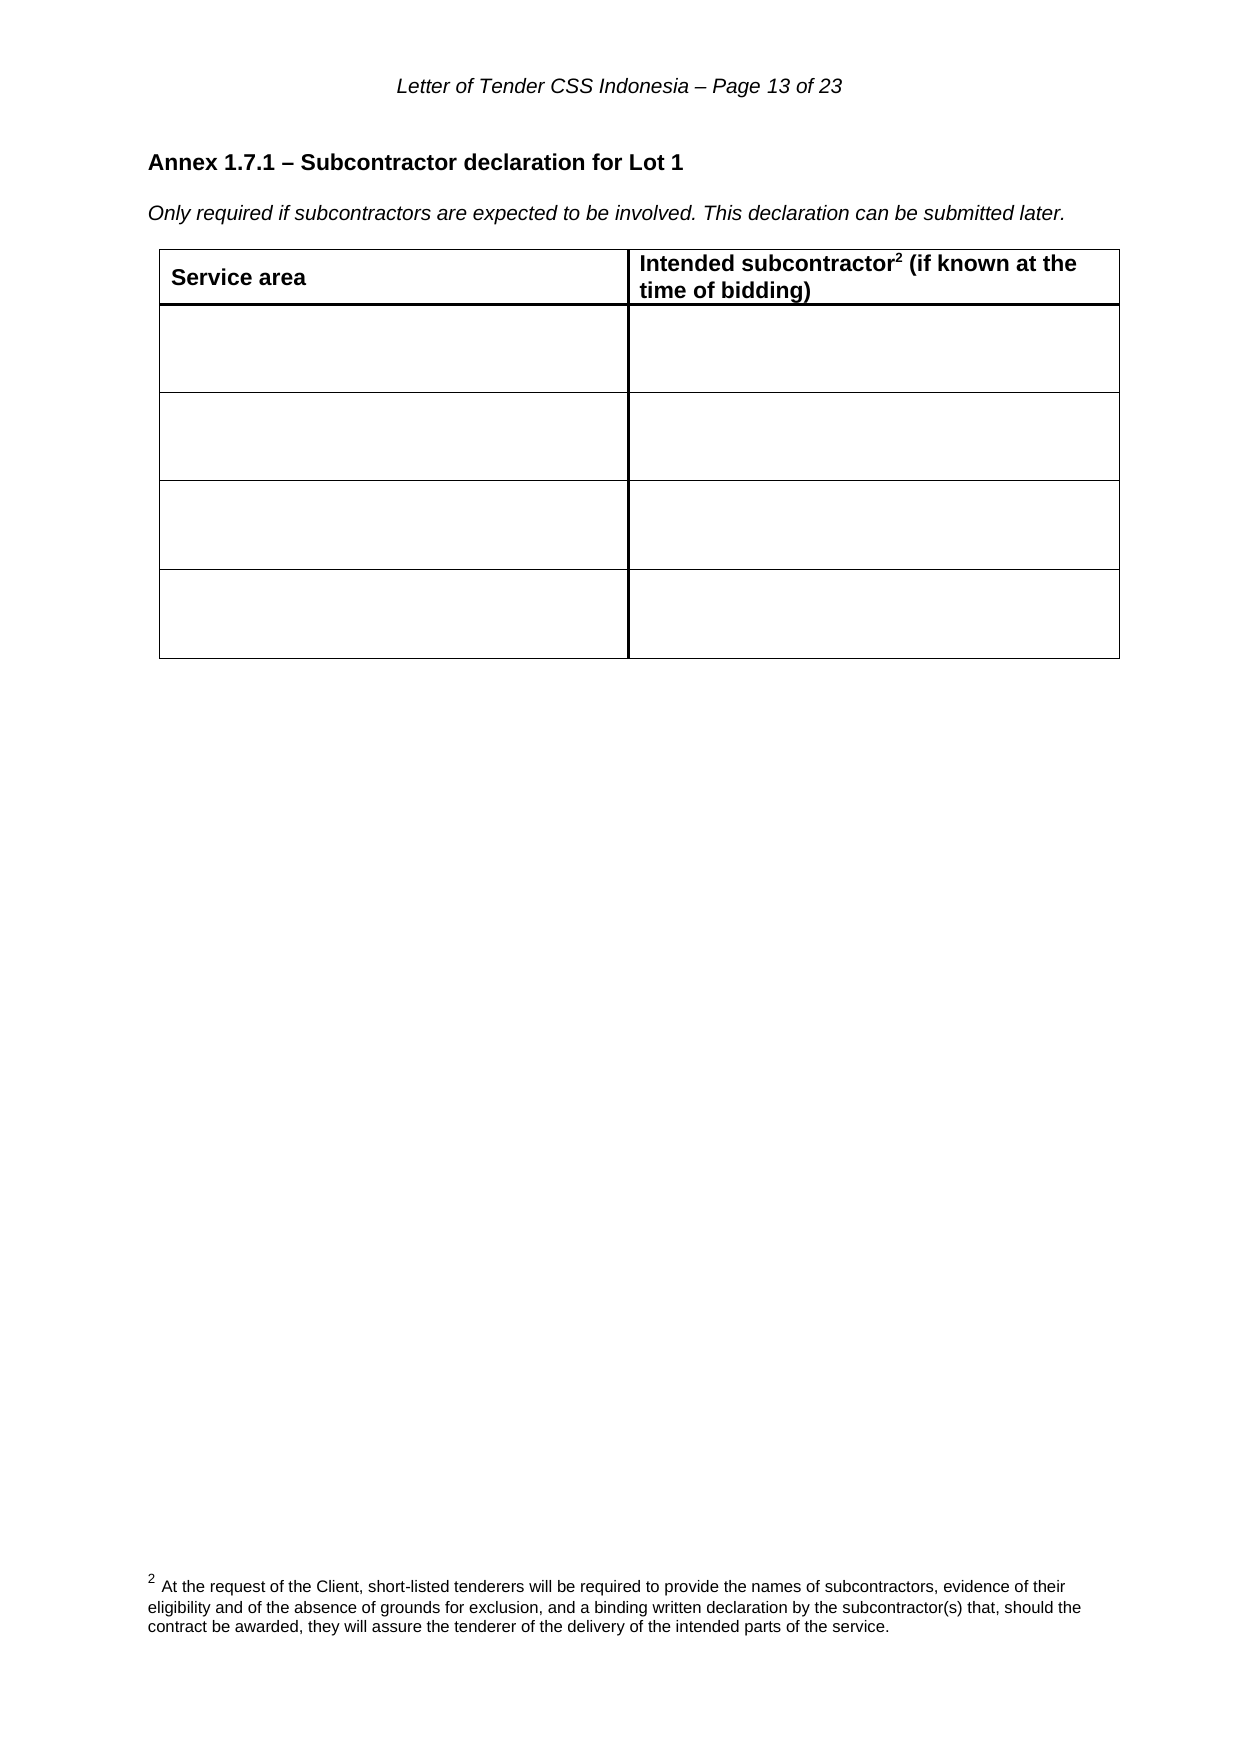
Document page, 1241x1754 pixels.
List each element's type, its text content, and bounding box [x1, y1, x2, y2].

table_cell [630, 393, 1119, 480]
text Annex 1.7.1 – Subcontractor declaration for Lot 1 [148, 142, 1092, 175]
table_cell [160, 570, 627, 658]
table_header Service area [160, 250, 627, 303]
table_cell [160, 306, 627, 392]
text Only required if subcontractors are expected to be involved. This declaration can be submitted later. [148, 200, 1092, 224]
table_cell [160, 393, 627, 480]
table_cell [160, 481, 627, 569]
table_cell [630, 481, 1119, 569]
table_header Intended subcontractor (if known at the time of bidding) [630, 250, 1119, 303]
table_cell [630, 306, 1119, 392]
table_cell [630, 570, 1119, 658]
